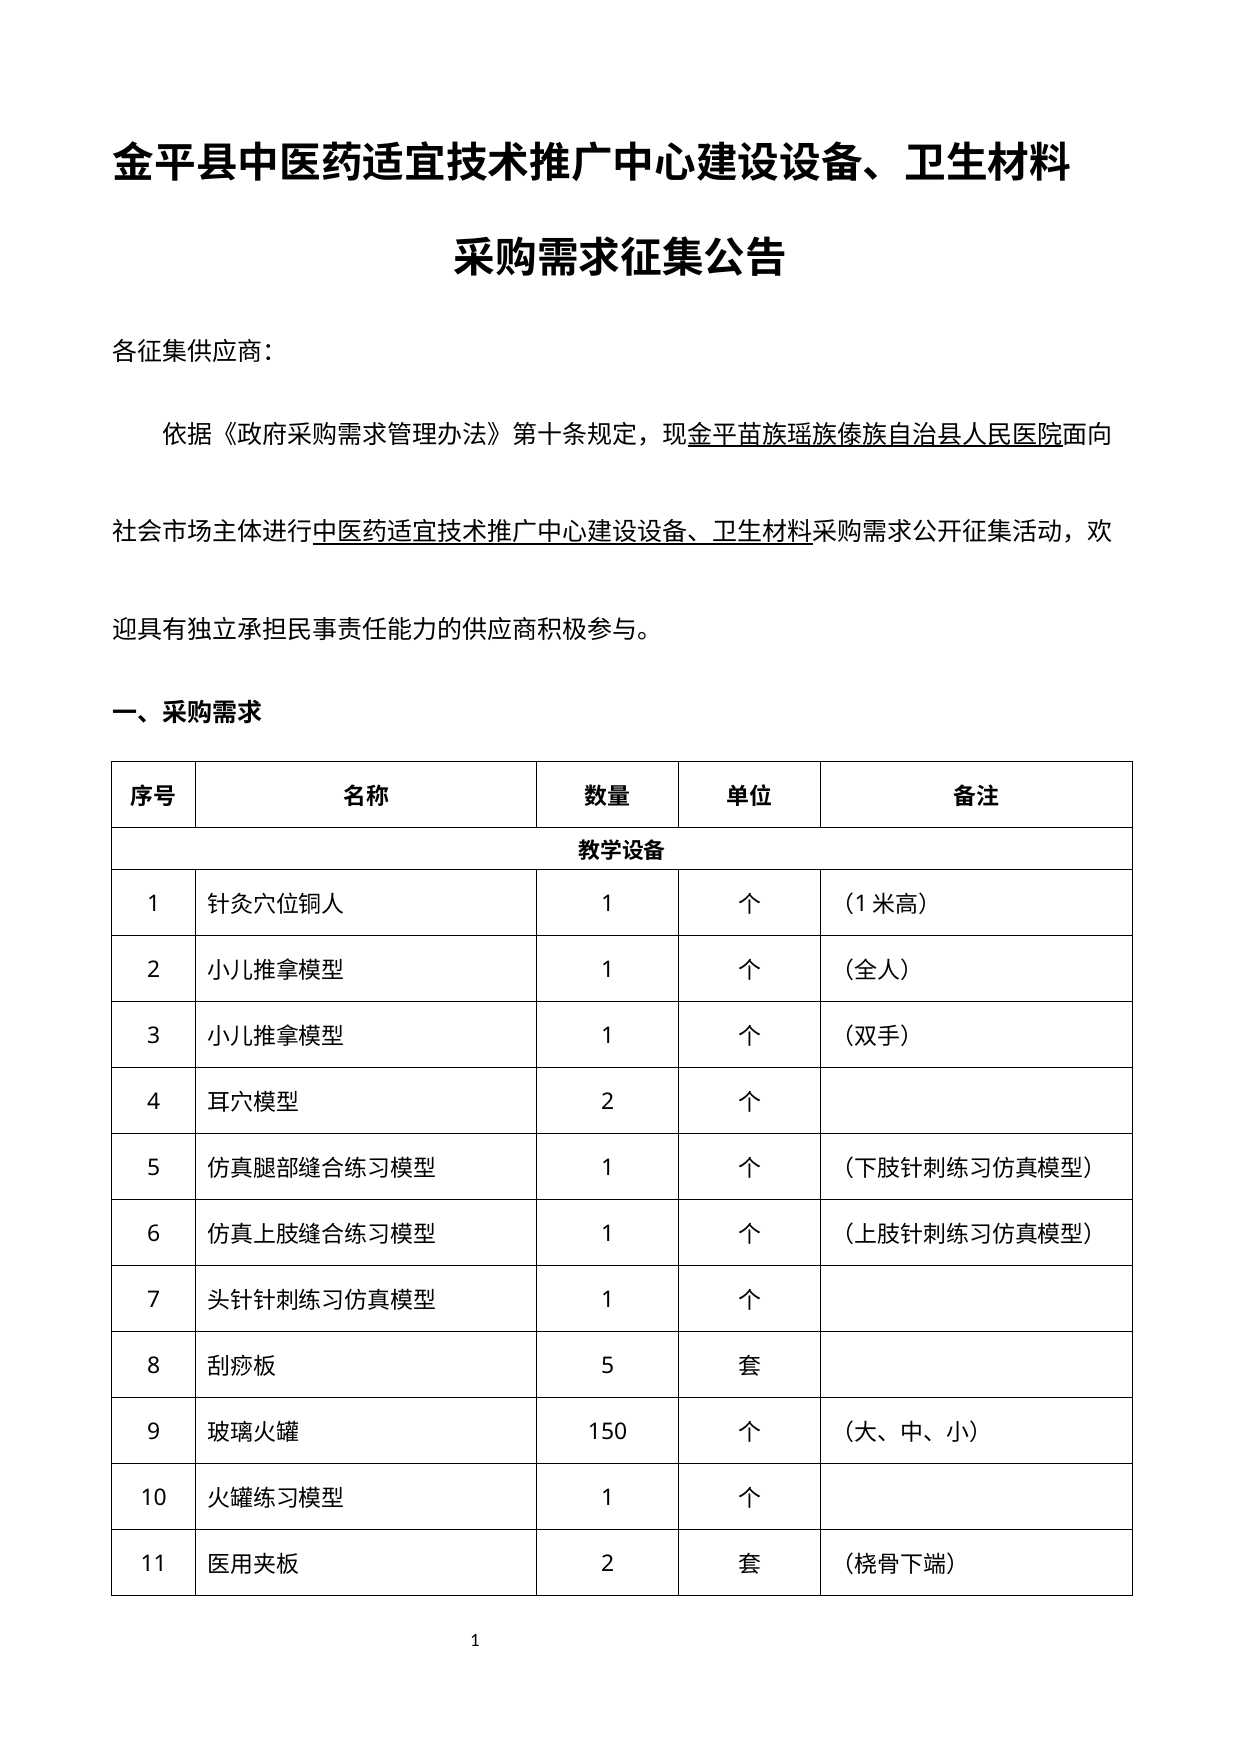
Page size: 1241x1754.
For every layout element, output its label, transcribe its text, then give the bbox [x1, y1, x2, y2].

table_cell 10 [112, 1464, 195, 1529]
table_cell 玻璃火罐 [196, 1398, 536, 1463]
table_header 数量 [537, 762, 678, 827]
text 依据《政府采购需求管理办法》第十条规定，现金平苗族瑶族傣族自治县人民医院面向社会市场主体进行中医药适宜技术推广中心建设设备、卫生材料采购需求公开征集活动，欢迎具有独立承担民事责任能力的供应商积极参与。 [112, 400, 1128, 660]
table_cell 医用夹板 [196, 1530, 536, 1595]
table_header 单位 [679, 762, 820, 827]
table_cell 1 [537, 870, 678, 935]
text 各征集供应商： [112, 317, 1128, 382]
table_cell 11 [112, 1530, 195, 1595]
table_cell [821, 1068, 1132, 1133]
table_cell 1 [537, 936, 678, 1001]
table_cell 仿真腿部缝合练习模型 [196, 1134, 536, 1199]
table_cell 耳穴模型 [196, 1068, 536, 1133]
table_cell [821, 1464, 1132, 1529]
table_cell 头针针刺练习仿真模型 [196, 1266, 536, 1331]
table_cell 7 [112, 1266, 195, 1331]
table_cell （大、中、小） [821, 1398, 1132, 1463]
table_cell 1 [537, 1200, 678, 1265]
table_cell 5 [112, 1134, 195, 1199]
table_cell 150 [537, 1398, 678, 1463]
table_cell 2 [537, 1530, 678, 1595]
table_cell （全人） [821, 936, 1132, 1001]
table_header 名称 [196, 762, 536, 827]
table_cell 个 [679, 870, 820, 935]
table_cell （双手） [821, 1002, 1132, 1067]
text 采购需求征集公告 [112, 222, 1128, 287]
table_cell 个 [679, 1398, 820, 1463]
table_cell 1 [537, 1266, 678, 1331]
table_cell 1 [537, 1134, 678, 1199]
table_cell 个 [679, 936, 820, 1001]
table_cell 4 [112, 1068, 195, 1133]
table_cell [821, 1266, 1132, 1331]
text 金平县中医药适宜技术推广中心建设设备、卫生材料 [112, 127, 1128, 192]
table_cell （1米高） [821, 870, 1132, 935]
table_cell 个 [679, 1002, 820, 1067]
list 采购需求 [112, 678, 1128, 743]
table_cell 3 [112, 1002, 195, 1067]
table_cell 小儿推拿模型 [196, 1002, 536, 1067]
table_cell 2 [537, 1068, 678, 1133]
table_cell 8 [112, 1332, 195, 1397]
table_cell 个 [679, 1200, 820, 1265]
table_cell 个 [679, 1464, 820, 1529]
table_cell （下肢针刺练习仿真模型） [821, 1134, 1132, 1199]
table_cell 9 [112, 1398, 195, 1463]
table_cell （桡骨下端） [821, 1530, 1132, 1595]
table_cell 个 [679, 1134, 820, 1199]
table_cell 火罐练习模型 [196, 1464, 536, 1529]
table_cell 仿真上肢缝合练习模型 [196, 1200, 536, 1265]
table_cell 6 [112, 1200, 195, 1265]
table_cell 1 [537, 1002, 678, 1067]
table_cell [821, 1332, 1132, 1397]
table_cell 1 [537, 1464, 678, 1529]
table_cell 教学设备 [112, 828, 1132, 869]
table_cell 套 [679, 1332, 820, 1397]
table_cell 2 [112, 936, 195, 1001]
table_header 备注 [821, 762, 1132, 827]
table_cell （上肢针刺练习仿真模型） [821, 1200, 1132, 1265]
table_cell 个 [679, 1068, 820, 1133]
table_cell 刮痧板 [196, 1332, 536, 1397]
table_cell 套 [679, 1530, 820, 1595]
table_cell 小儿推拿模型 [196, 936, 536, 1001]
table_cell 1 [112, 870, 195, 935]
table_cell 针灸穴位铜人 [196, 870, 536, 935]
table_cell 5 [537, 1332, 678, 1397]
table_header 序号 [112, 762, 195, 827]
table_cell 个 [679, 1266, 820, 1331]
